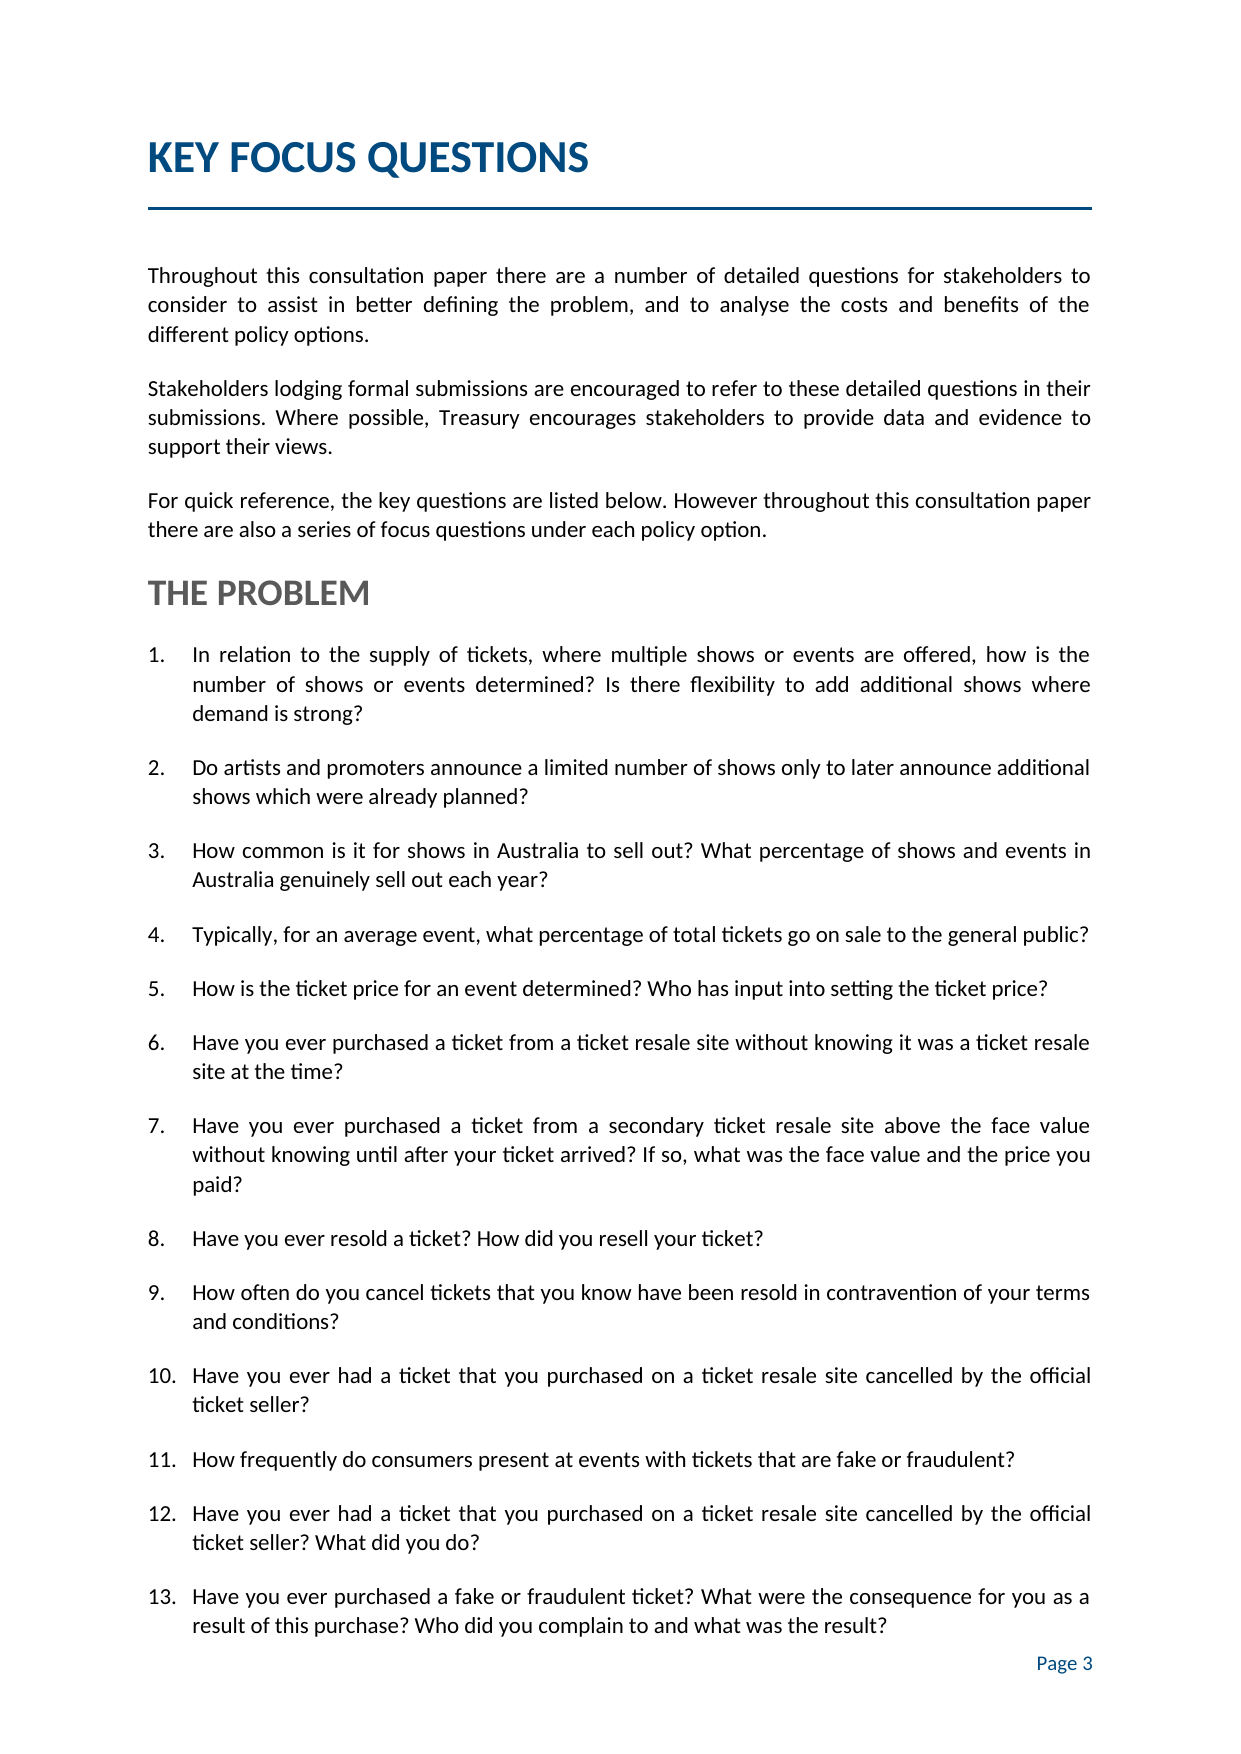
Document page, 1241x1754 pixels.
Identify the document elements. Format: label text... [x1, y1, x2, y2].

text Do artists and promoters announce a limited number of shows only to later announce additional shows which were already planned? [148, 752, 1092, 810]
text How often do you cancel tickets that you know have been resold in contravention of your terms and conditions? [148, 1277, 1092, 1335]
text Have you ever had a ticket that you purchased on a ticket resale site cancelled by the official ticket seller? What did you do? [148, 1498, 1092, 1556]
text Have you ever had a ticket that you purchased on a ticket resale site cancelled by the official ticket seller? [148, 1360, 1092, 1419]
text For quick reference, the key questions are listed below. However throughout this consultation paper there are also a series of focus questions under each policy option. [148, 485, 1092, 544]
text How frequently do consumers present at events with tickets that are fake or fraudulent? [148, 1444, 1092, 1473]
text Have you ever resold a ticket? How did you resell your ticket? [148, 1223, 1092, 1252]
text How common is it for shows in Australia to sell out? What percentage of shows and events in Australia genuinely sell out each year? [148, 835, 1092, 894]
text Throughout this consultation paper there are a number of detailed questions for stakeholders to consider to assist in better defining the problem, and to analyse the costs and benefits of the different policy options. [148, 260, 1092, 348]
text Typically, for an average event, what percentage of total tickets go on sale to the general public? [148, 919, 1092, 948]
text How is the ticket price for an event determined? Who has input into setting the ticket price? [148, 973, 1092, 1002]
text In relation to the supply of tickets, where multiple shows or events are offered, how is the number of shows or events determined? Is there flexibility to add additional shows where demand is strong? [148, 639, 1092, 727]
text Stakeholders lodging formal submissions are encouraged to refer to these detailed questions in their submissions. Where possible, Treasury encourages stakeholders to provide data and evidence to support their views. [148, 373, 1092, 460]
text Have you ever purchased a ticket from a secondary ticket resale site above the face value without knowing until after your ticket arrived? If so, what was the face value and the price you paid? [148, 1110, 1092, 1198]
text Have you ever purchased a ticket from a ticket resale site without knowing it was a ticket resale site at the time? [148, 1027, 1092, 1085]
text Have you ever purchased a fake or fraudulent ticket? What were the consequence for you as a result of this purchase? Who did you complain to and what was the result? [148, 1581, 1092, 1639]
subtitle The Problem [148, 569, 1092, 614]
subtitle Key Focus Questions [148, 128, 1092, 207]
